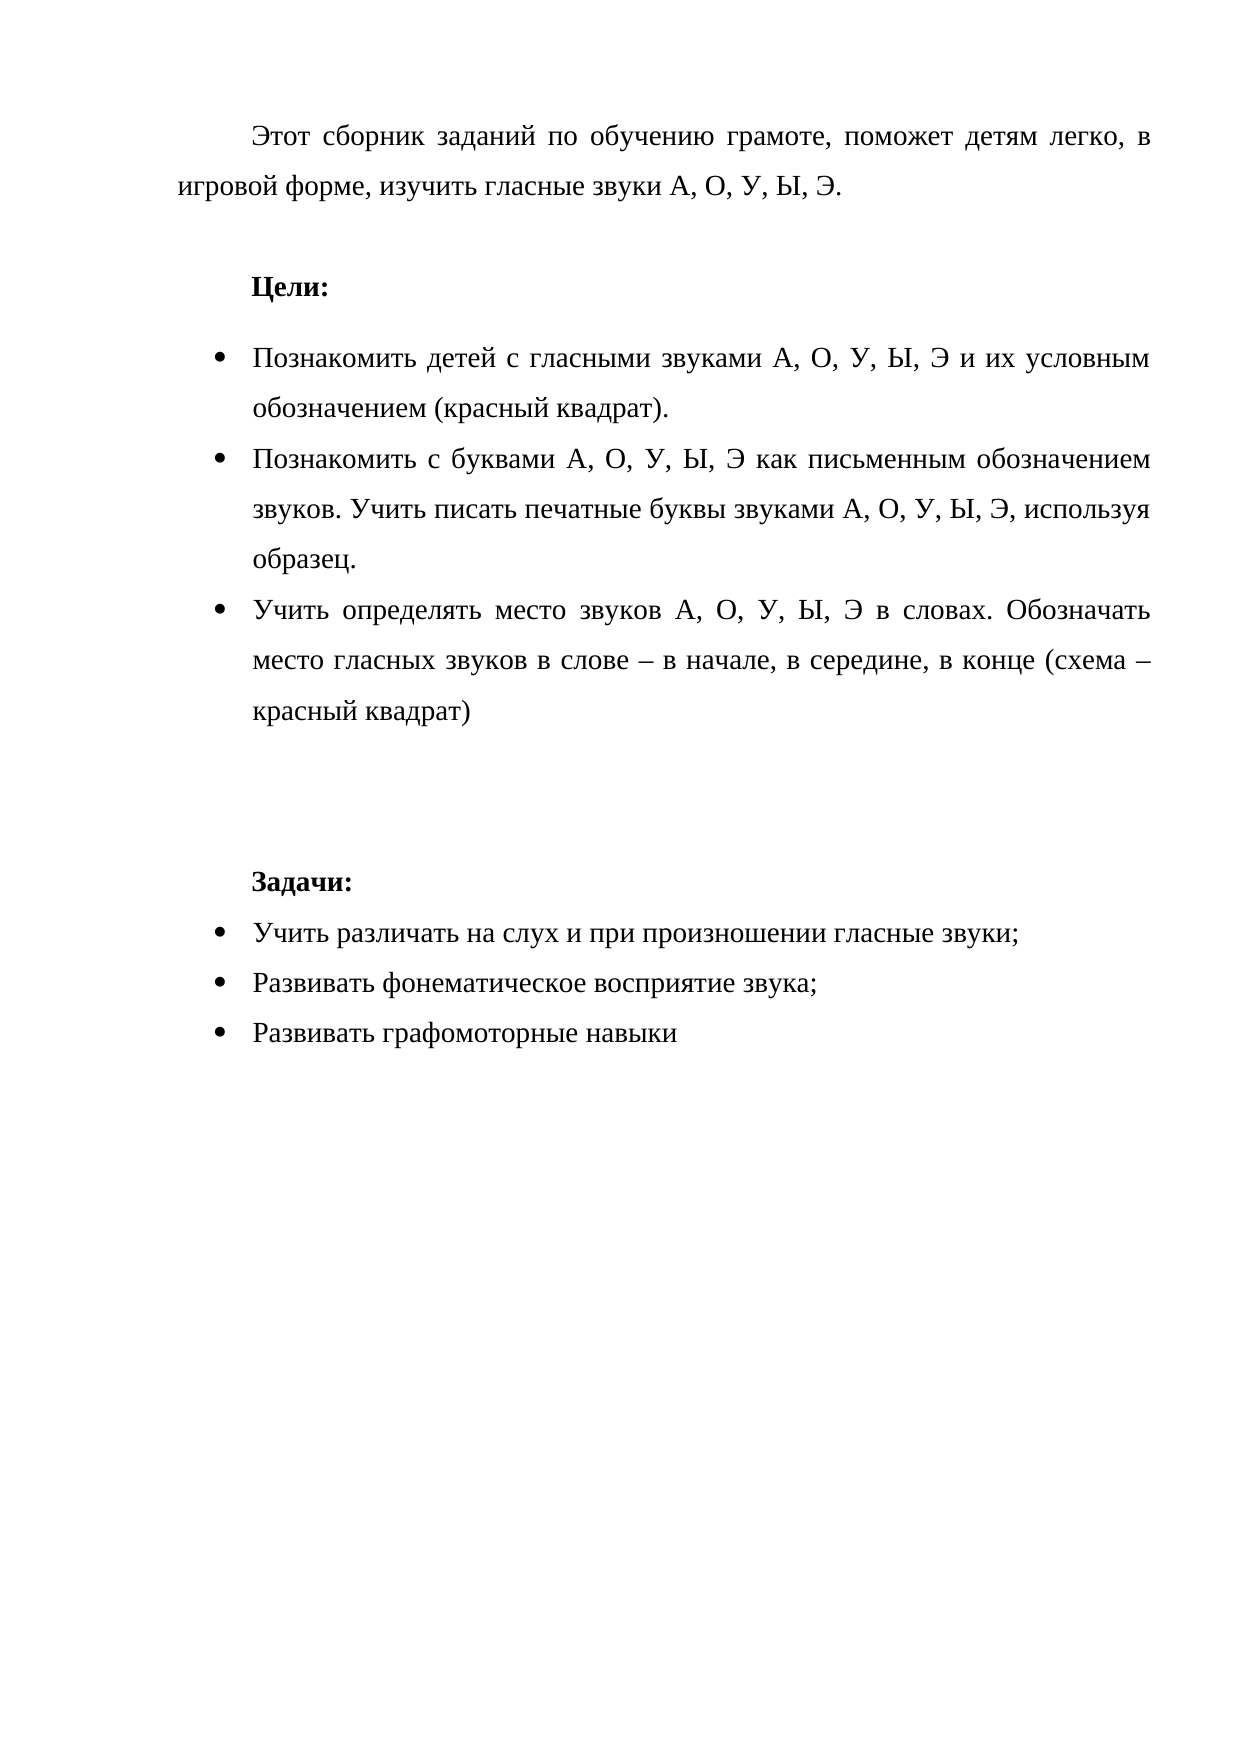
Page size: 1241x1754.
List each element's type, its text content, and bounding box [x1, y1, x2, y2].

list Развивать фонематическое восприятие звука; [215, 965, 1152, 999]
list Учить определять место звуков А, О, У, Ы, Э в словах. Обозначать место гласных звуков в слове – в начале, в середине, в конце (схема – красный квадрат) [215, 592, 1152, 726]
list Познакомить с буквами А, О, У, Ы, Э как письменным обозначением звуков. Учить писать печатные буквы звуками А, О, У, Ы, Э, используя образец. [215, 441, 1152, 575]
list Учить различать на слух и при произношении гласные звуки; [215, 915, 1152, 948]
list Развивать графомоторные навыки [215, 1016, 1152, 1049]
text Задачи: [177, 864, 1152, 898]
list Познакомить детей с гласными звуками А, О, У, Ы, Э и их условным обозначением (красный квадрат). [215, 340, 1152, 424]
text Цели: [177, 269, 1152, 303]
text Этот сборник заданий по обучению грамоте, поможет детям легко, в игровой форме, изучить гласные звуки А, О, У, Ы, Э. [177, 118, 1152, 202]
